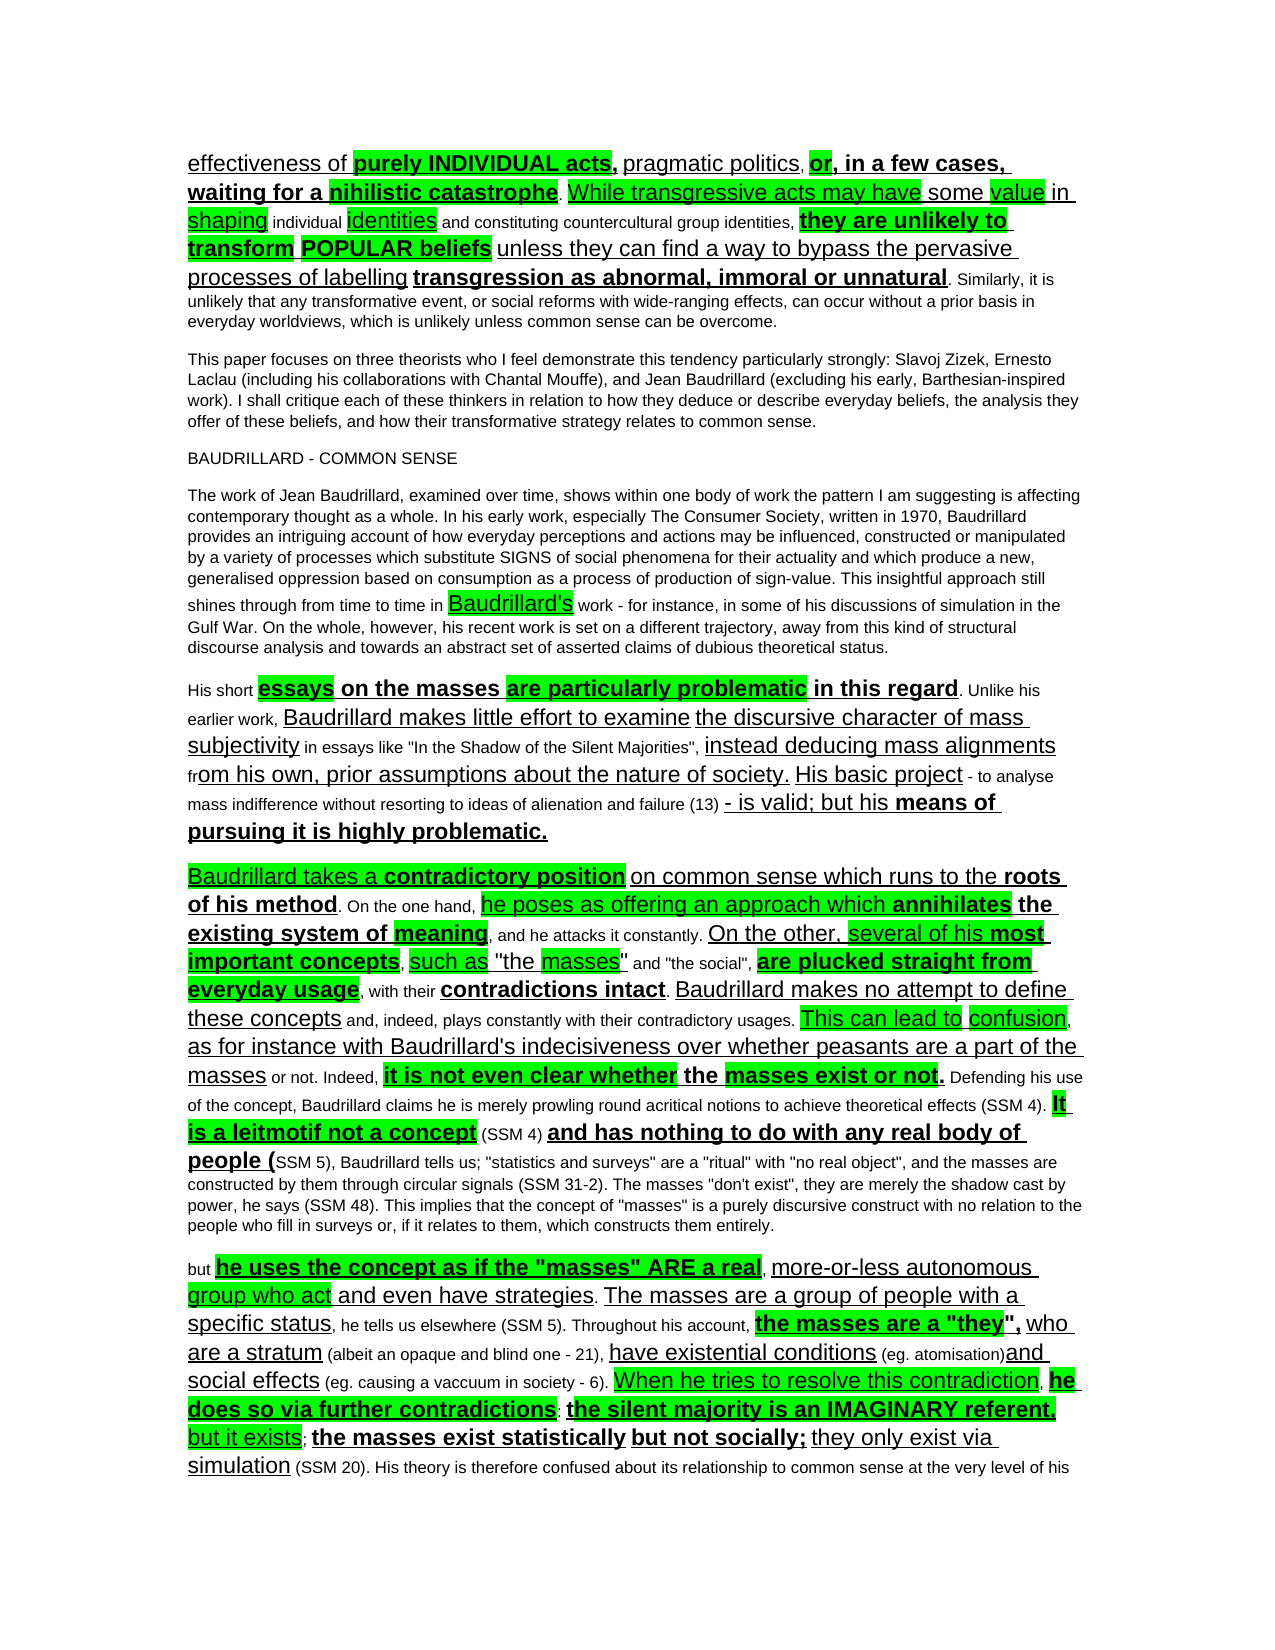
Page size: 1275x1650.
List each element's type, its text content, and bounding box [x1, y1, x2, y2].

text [187, 1253, 1087, 1479]
text His short essays on the masses are particularly problematic in this regard. Unlike his earlier work, Baudrillard makes little effort to examine the discursive character of mass subjectivity in essays like "In the Shadow of the Silent Majorities", instead deducing mass alignments from his own, prior assumptions about the nature of society. His basic project - to analyse mass indifference without resorting to ideas of alienation and failure (13) - is valid; but his means of pursuing it is highly problematic. [187, 675, 1087, 844]
text This paper focuses on three theorists who I feel demonstrate this tendency particularly strongly: Slavoj Zizek, Ernesto Laclau (including his collaborations with Chantal Mouffe), and Jean Baudrillard (excluding his early, Barthesian-inspired work). I shall critique each of these thinkers in relation to how they deduce or describe everyday beliefs, the analysis they offer of these beliefs, and how their transformative strategy relates to common sense. [187, 349, 1087, 431]
text The work of Jean Baudrillard, examined over time, shows within one body of work the pattern I am suggesting is affecting contemporary thought as a whole. In his early work, especially The Consumer Society, written in 1970, Baudrillard provides an intriguing account of how everyday perceptions and actions may be influenced, constructed or manipulated by a variety of processes which substitute SIGNS of social phenomena for their actuality and which produce a new, generalised oppression based on consumption as a process of production of sign-value. This insightful approach still shines through from time to time in Baudrillard's work - for instance, in some of his discussions of simulation in the Gulf War. On the whole, however, his recent work is set on a different trajectory, away from this kind of structural discourse analysis and towards an abstract set of asserted claims of dubious theoretical status. [187, 486, 1087, 657]
text BAUDRILLARD - COMMON SENSE . [187, 449, 1087, 468]
text Baudrillard takes a contradictory position on common sense which runs to the roots of his method. On the one hand, he poses as offering an approach which annihilates the existing system of meaning, and he attacks it constantly. On the other, several of his most important concepts, such as "the masses" and "the social", are plucked straight from everyday usage, with their contradictions intact. Baudrillard makes no attempt to define these concepts and, indeed, plays constantly with their contradictory usages. This can lead to confusion, as for instance with Baudrillard's indecisiveness over whether peasants are a part of the masses or not. Indeed, it is not even clear whether the masses exist or not. Defending his use of the concept, Baudrillard claims he is merely prowling round acritical notions to achieve theoretical effects (SSM 4). It is a leitmotif not a concept (SSM 4) and has nothing to do with any real body of people (SSM 5), Baudrillard tells us; "statistics and surveys" are a "ritual" with "no real object", and the masses are constructed by them through circular signals (SSM 31-2). The masses "don't exist", they are merely the shadow cast by power, he says (SSM 48). This implies that the concept of "masses" is a purely discursive construct with no relation to the people who fill in surveys or, if it relates to them, which constructs them entirely. [187, 863, 1087, 1235]
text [187, 150, 1087, 331]
